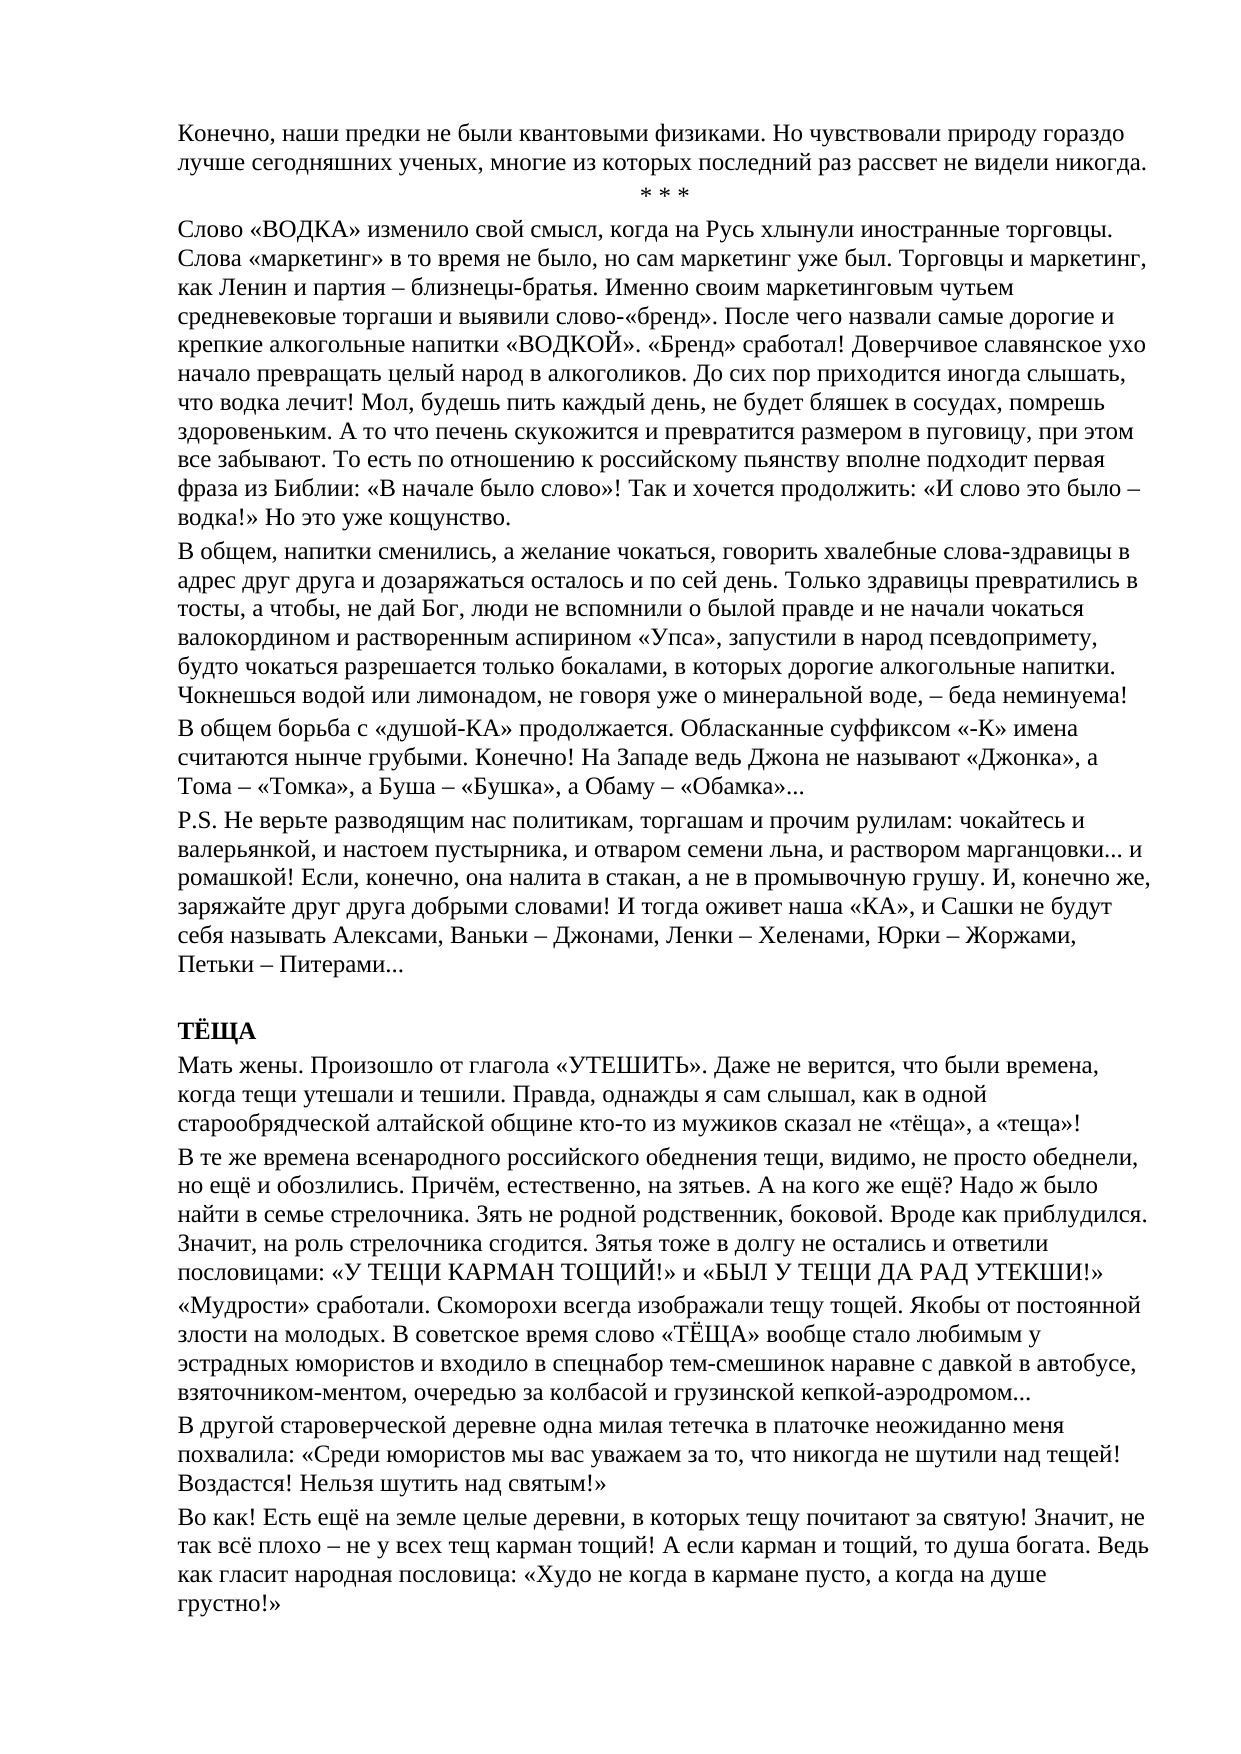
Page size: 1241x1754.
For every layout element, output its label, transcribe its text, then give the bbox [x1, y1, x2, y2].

text В общем, напитки сменились, а желание чокаться, говорить хвалебные слова-здравицы в адрес друг друга и дозаряжаться осталось и по сей день. Только здравицы превратились в тосты, а чтобы, не дай Бог, люди не вспомнили о былой правде и не начали чокаться валокордином и растворенным аспирином «Упса», запустили в народ псевдопримету, будто чокаться разрешается только бокалами, в которых дорогие алкогольные напитки. Чокнешься водой или лимонадом, не говоря уже о минеральной воде, – беда неминуема! [177, 536, 1152, 708]
text P.S. Не верьте разводящим нас политикам, торгашам и прочим рулилам: чокайтесь и валерьянкой, и настоем пустырника, и отваром семени льна, и раствором марганцовки... и ромашкой! Если, конечно, она налита в стакан, а не в промывочную грушу. И, конечно же, заряжайте друг друга добрыми словами! И тогда оживет наша «КА», и Сашки не будут себя называть Алексами, Ваньки – Джонами, Ленки – Хеленами, Юрки – Жоржами, Петьки – Питерами... [177, 805, 1152, 977]
text ТЁЩА [177, 1016, 1152, 1045]
text В общем борьба с «душой-КА» продолжается. Обласканные суффиксом «-К» имена считаются нынче грубыми. Конечно! На Западе ведь Джона не называют «Джонка», а Тома – «Томка», а Буша – «Бушка», а Обаму – «Обамка»... [177, 713, 1152, 800]
text Мать жены. Произошло от глагола «УТЕШИТЬ». Даже не верится, что были времена, когда тещи утешали и тешили. Правда, однажды я сам слышал, как в одной старообрядческой алтайской общине кто-то из мужиков сказал не «тёща», а «теща»! [177, 1050, 1152, 1136]
text Слово «ВОДКА» изменило свой смысл, когда на Русь хлынули иностранные торговцы. Слова «маркетинг» в то время не было, но сам маркетинг уже был. Торговцы и маркетинг, как Ленин и партия – близнецы-братья. Именно своим маркетинговым чутьем средневековые торгаши и выявили слово-«бренд». После чего назвали самые дорогие и крепкие алкогольные напитки «ВОДКОЙ». «Бренд» сработал! Доверчивое славянское ухо начало превращать целый народ в алкоголиков. До сих пор приходится иногда слышать, что водка лечит! Мол, будешь пить каждый день, не будет бляшек в сосудах, помрешь здоровеньким. А то что печень скукожится и превратится размером в пуговицу, при этом все забывают. То есть по отношению к российскому пьянству вполне подходит первая фраза из Библии: «В начале было слово»! Так и хочется продолжить: «И слово это было – водка!» Но это уже кощунство. [177, 214, 1152, 531]
text «Мудрости» сработали. Скоморохи всегда изображали тещу тощей. Якобы от постоянной злости на молодых. В советское время слово «ТЁЩА» вообще стало любимым у эстрадных юмористов и входило в спецнабор тем-смешинок наравне с давкой в автобусе, взяточником-ментом, очередью за колбасой и грузинской кепкой-аэродромом... [177, 1290, 1152, 1405]
text * * * [177, 181, 1152, 209]
text Во как! Есть ещё на земле целые деревни, в которых тещу почитают за святую! Значит, не так всё плохо – не у всех тещ карман тощий! А если карман и тощий, то душа богата. Ведь как гласит народная пословица: «Худо не когда в кармане пусто, а когда на душе грустно!» [177, 1502, 1152, 1617]
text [177, 118, 1152, 176]
text В те же времена всенародного российского обеднения тещи, видимо, не просто обеднели, но ещё и обозлились. Причём, естественно, на зятьев. А на кого же ещё? Надо ж было найти в семье стрелочника. Зять не родной родственник, боковой. Вроде как приблудился. Значит, на роль стрелочника сгодится. Зятья тоже в долгу не остались и ответили пословицами: «У ТЕЩИ КАРМАН ТОЩИЙ!» и «БЫЛ У ТЕЩИ ДА РАД УТЕКШИ!» [177, 1142, 1152, 1285]
text В другой староверческой деревне одна милая тетечка в платочке неожиданно меня похвалила: «Среди юмористов мы вас уважаем за то, что никогда не шутили над тещей! Воздастся! Нельзя шутить над святым!» [177, 1411, 1152, 1497]
